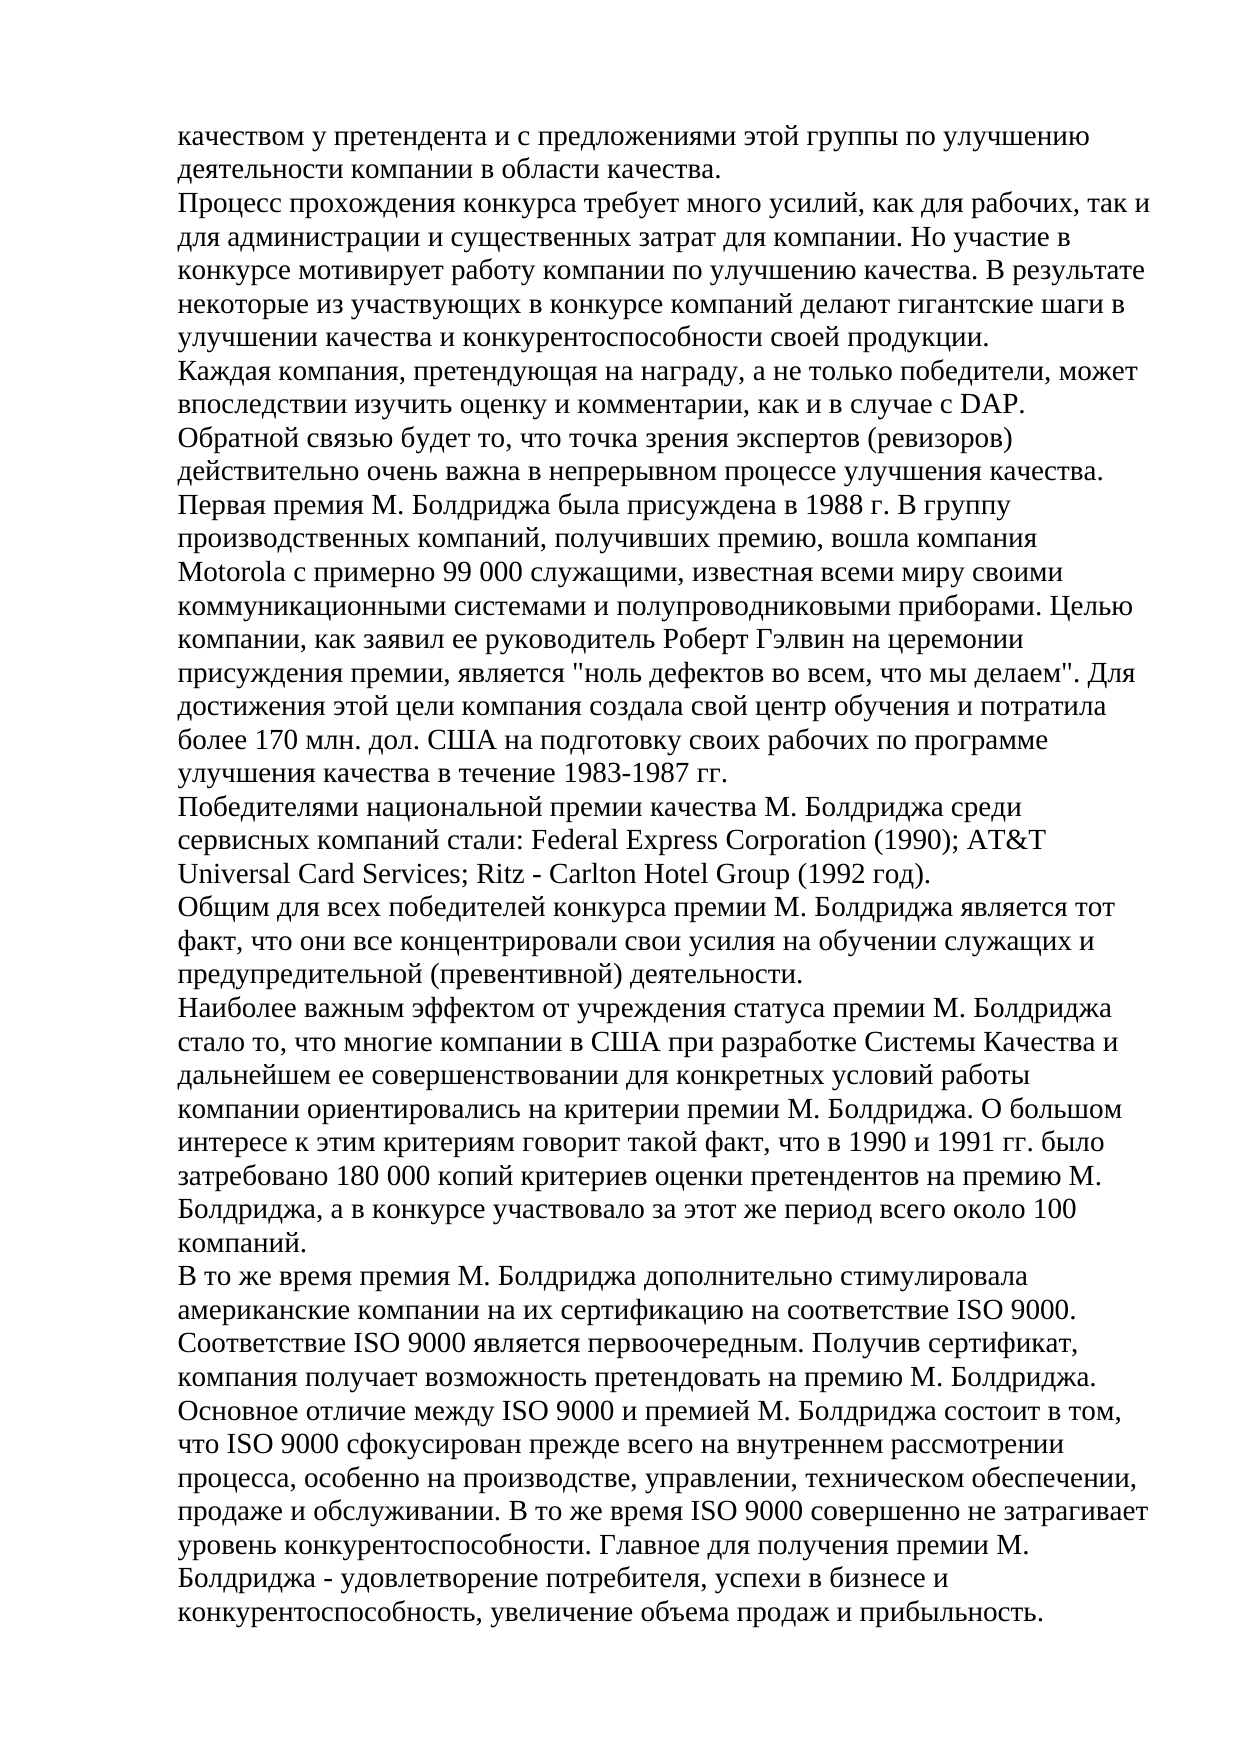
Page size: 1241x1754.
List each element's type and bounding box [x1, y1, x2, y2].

text [177, 118, 1152, 1627]
